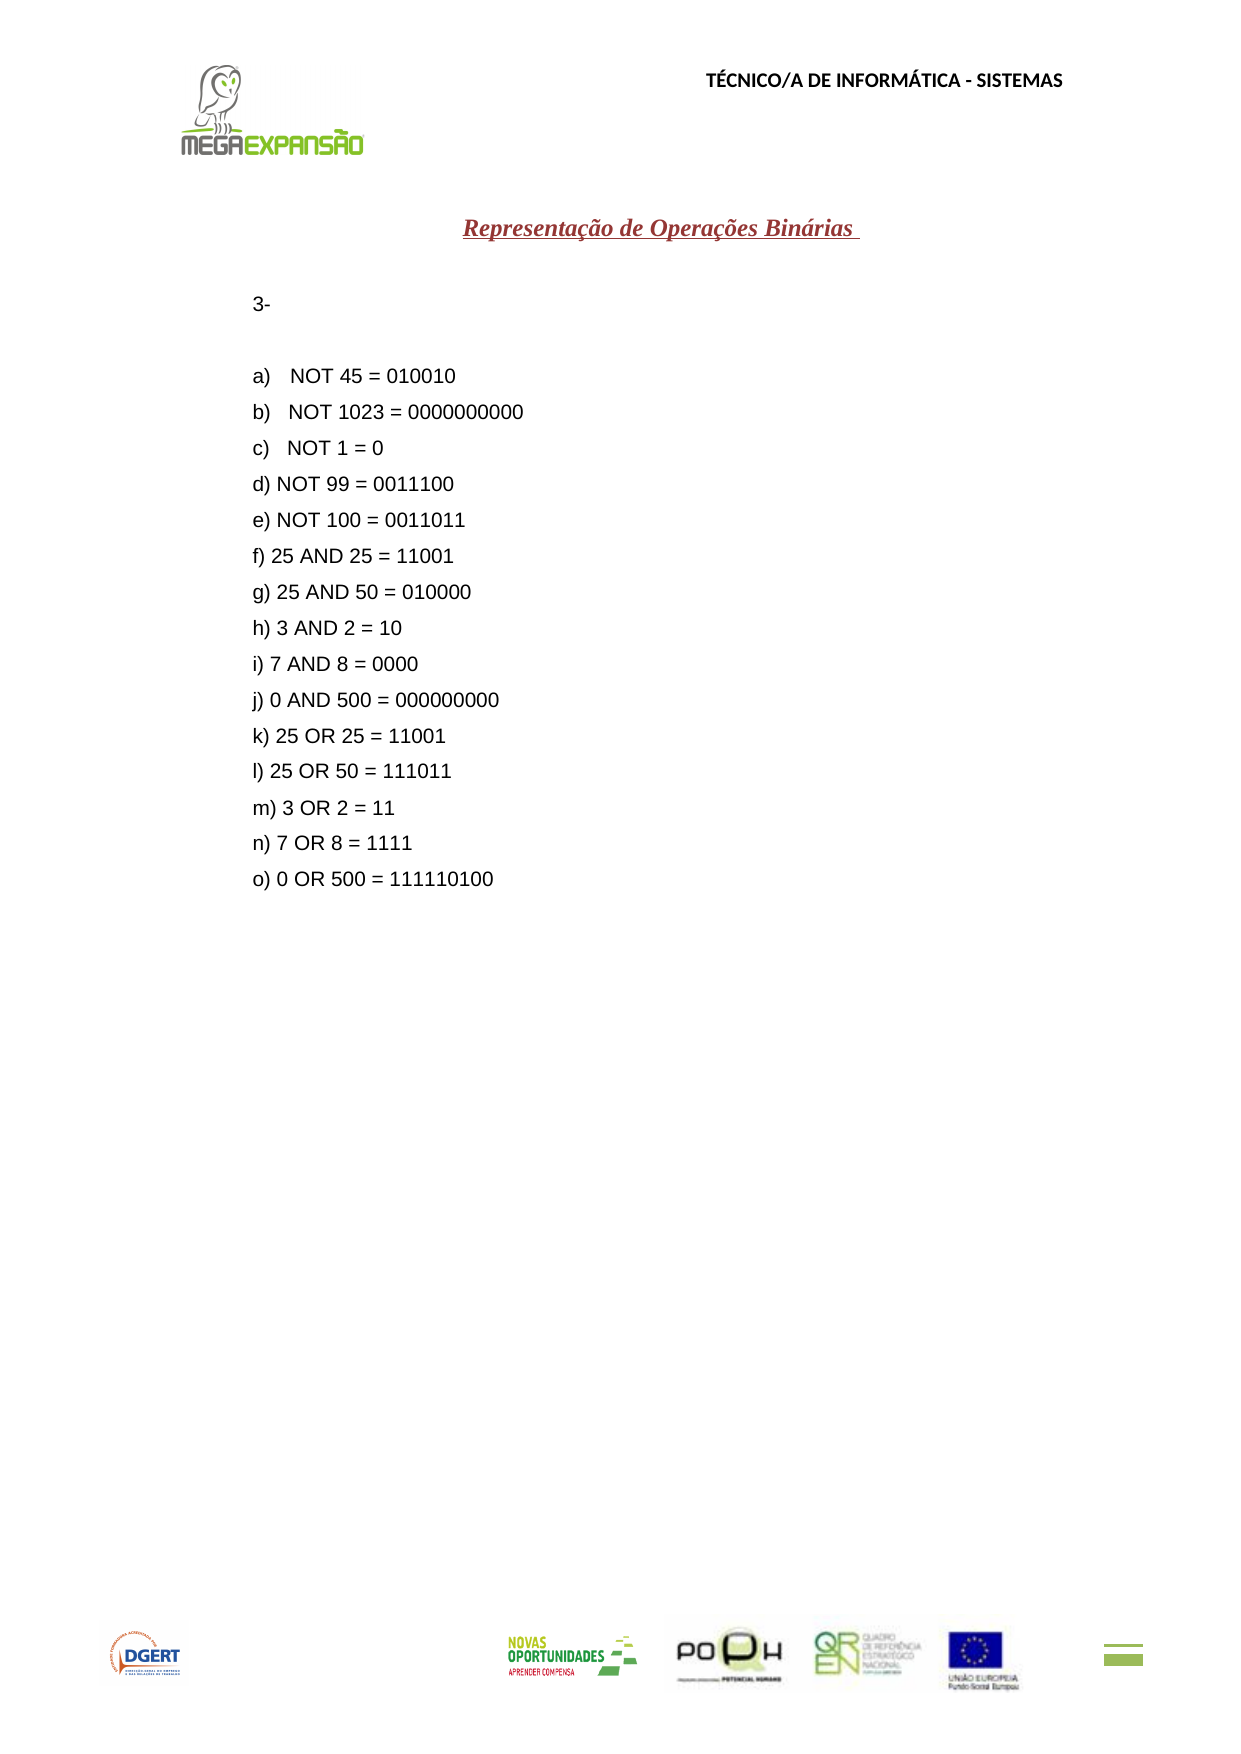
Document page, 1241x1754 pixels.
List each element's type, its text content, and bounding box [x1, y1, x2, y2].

list d) NOT 99 = 0011100 [252, 472, 1063, 496]
picture [664, 1614, 1024, 1693]
list f) 25 AND 25 = 11001 [252, 544, 1063, 568]
list NOT 45 = 010010 [252, 364, 1063, 388]
list 3- [252, 292, 1063, 316]
list i) 7 AND 8 = 0000 [252, 652, 1063, 676]
list h) 3 AND 2 = 10 [252, 616, 1063, 639]
picture [181, 65, 365, 155]
list g) 25 AND 50 = 010000 [252, 580, 1063, 604]
picture [98, 1620, 189, 1686]
list Representação de Operações Binárias [252, 213, 1063, 242]
list n) 7 OR 8 = 1111 [252, 831, 1063, 855]
list j) 0 AND 500 = 000000000 [252, 687, 1063, 711]
list l) 25 OR 50 = 111011 [252, 759, 1063, 783]
list m) 3 OR 2 = 11 [252, 795, 1063, 819]
list o) 0 OR 500 = 111110100 [252, 867, 1063, 891]
picture [506, 1629, 641, 1683]
list c) NOT 1 = 0 [252, 436, 1063, 460]
list k) 25 OR 25 = 11001 [252, 723, 1063, 747]
list e) NOT 100 = 0011011 [252, 508, 1063, 532]
list b) NOT 1023 = 0000000000 [252, 400, 1063, 424]
